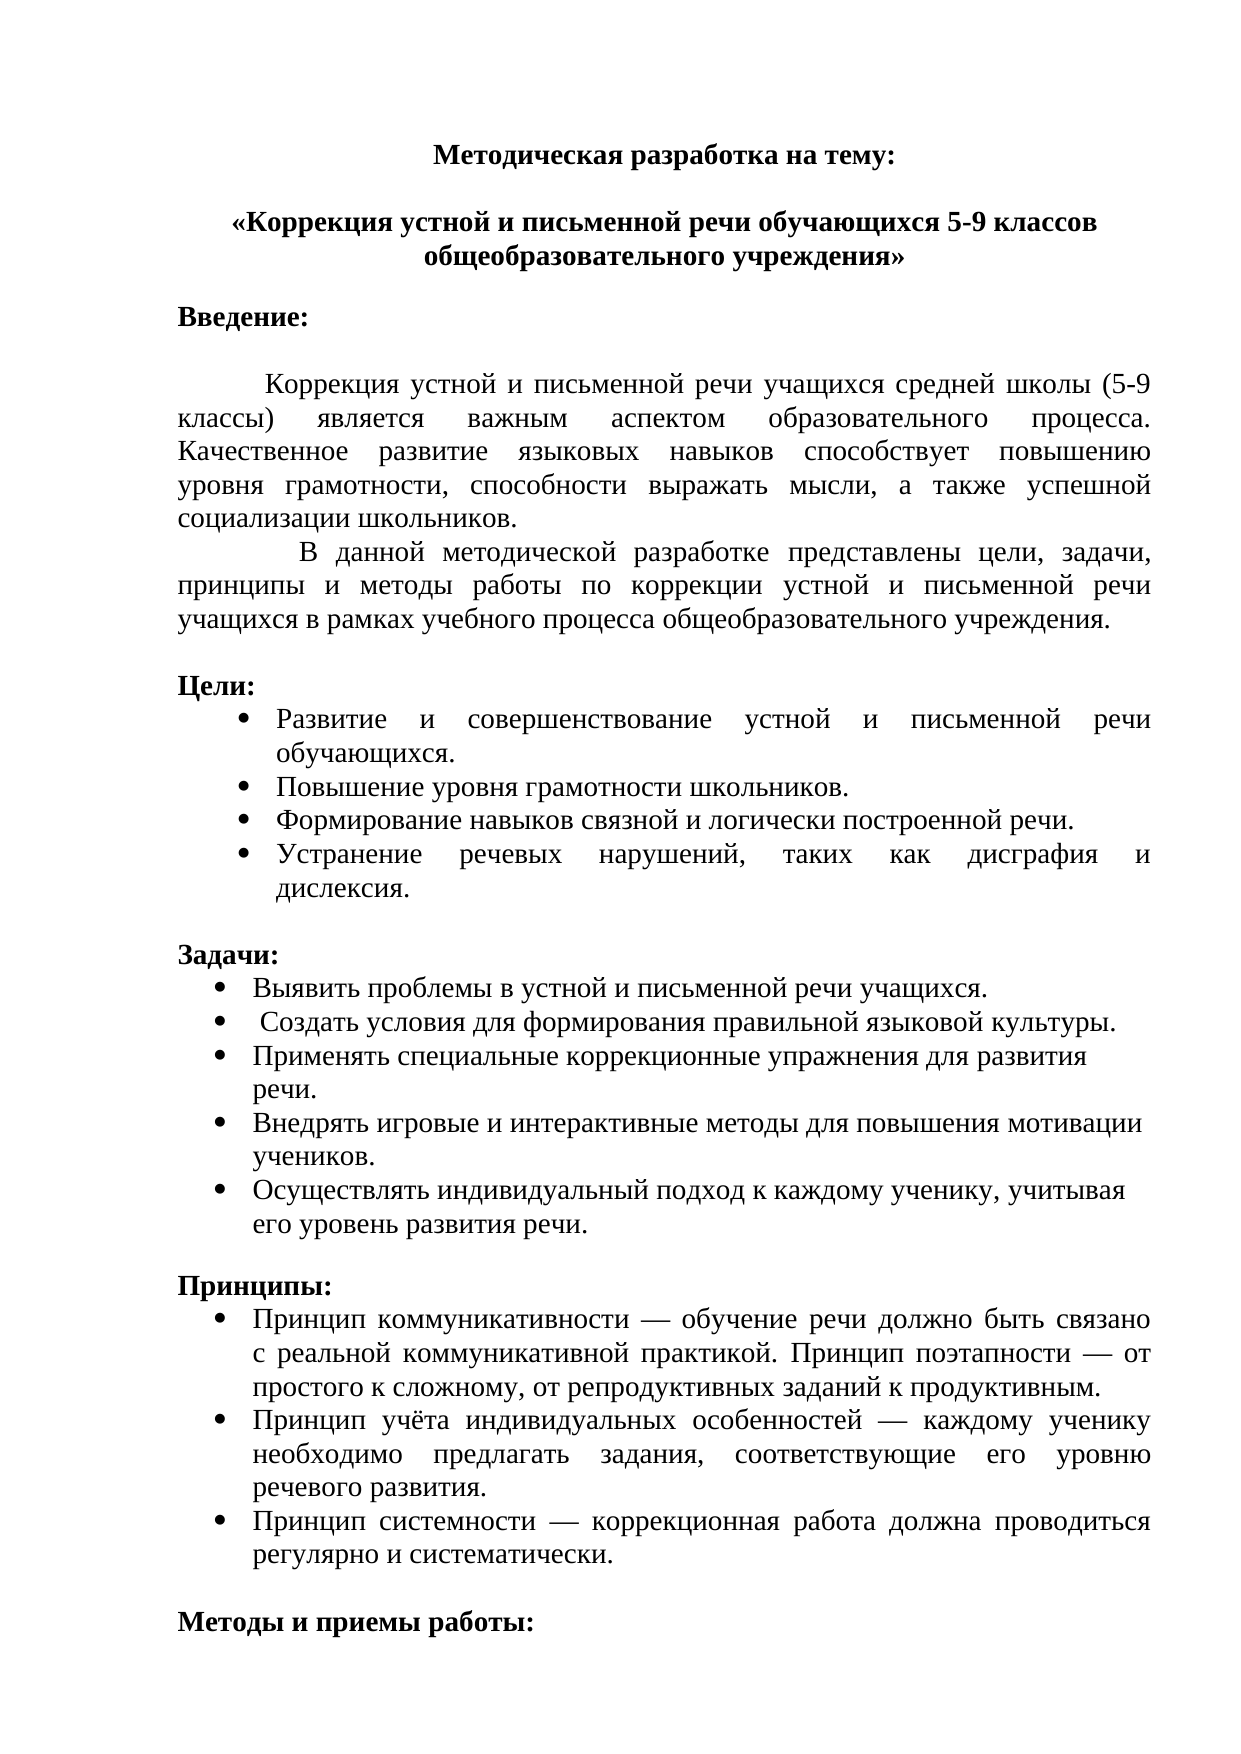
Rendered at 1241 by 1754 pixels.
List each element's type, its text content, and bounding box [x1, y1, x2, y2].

list Повышение уровня грамотности школьников. [239, 769, 1152, 802]
list Внедрять игровые и интерактивные методы для повышения мотивации учеников. [215, 1105, 1152, 1172]
list Создать условия для формирования правильной языковой культуры. [215, 1004, 1152, 1038]
text Коррекция устной и письменной речи учащихся средней школы (5-9 классы) является важным аспектом образовательного процесса. Качественное развитие языковых навыков способствует повышению уровня грамотности, способности выражать мысли, а также успешной социализации школьников. [177, 333, 1152, 534]
text Методическая разработка на тему: [177, 137, 1152, 171]
text Принципы: [177, 1239, 1152, 1302]
text Введение: [177, 299, 1152, 333]
list Развитие и совершенствование устной и письменной речи обучающихся. [239, 702, 1152, 769]
list Формирование навыков связной и логически построенной речи. [239, 802, 1152, 836]
text Цели: [177, 634, 1152, 702]
list Принцип системности — коррекционная работа должна проводиться регулярно и систематически. [215, 1503, 1152, 1570]
text В данной методической разработке представлены цели, задачи, принципы и методы работы по коррекции устной и письменной речи учащихся в рамках учебного процесса общеобразовательного учреждения. [177, 534, 1152, 634]
text «Коррекция устной и письменной речи обучающихся 5-9 классов общеобразовательного учреждения» [177, 171, 1152, 299]
list Принцип учёта индивидуальных особенностей — каждому ученику необходимо предлагать задания, соответствующие его уровню речевого развития. [215, 1402, 1152, 1503]
text Методы и приемы работы: [177, 1604, 1152, 1637]
list Применять специальные коррекционные упражнения для развития речи. [215, 1038, 1152, 1105]
text Задачи: [177, 903, 1152, 970]
list Принцип коммуникативности — обучение речи должно быть связано с реальной коммуникативной практикой. Принцип поэтапности — от простого к сложному, от репродуктивных заданий к продуктивным. [215, 1302, 1152, 1402]
list Устранение речевых нарушений, таких как дисграфия и дислексия. [239, 836, 1152, 903]
list Выявить проблемы в устной и письменной речи учащихся. [215, 970, 1152, 1004]
list Осуществлять индивидуальный подход к каждому ученику, учитывая его уровень развития речи. [215, 1172, 1152, 1239]
